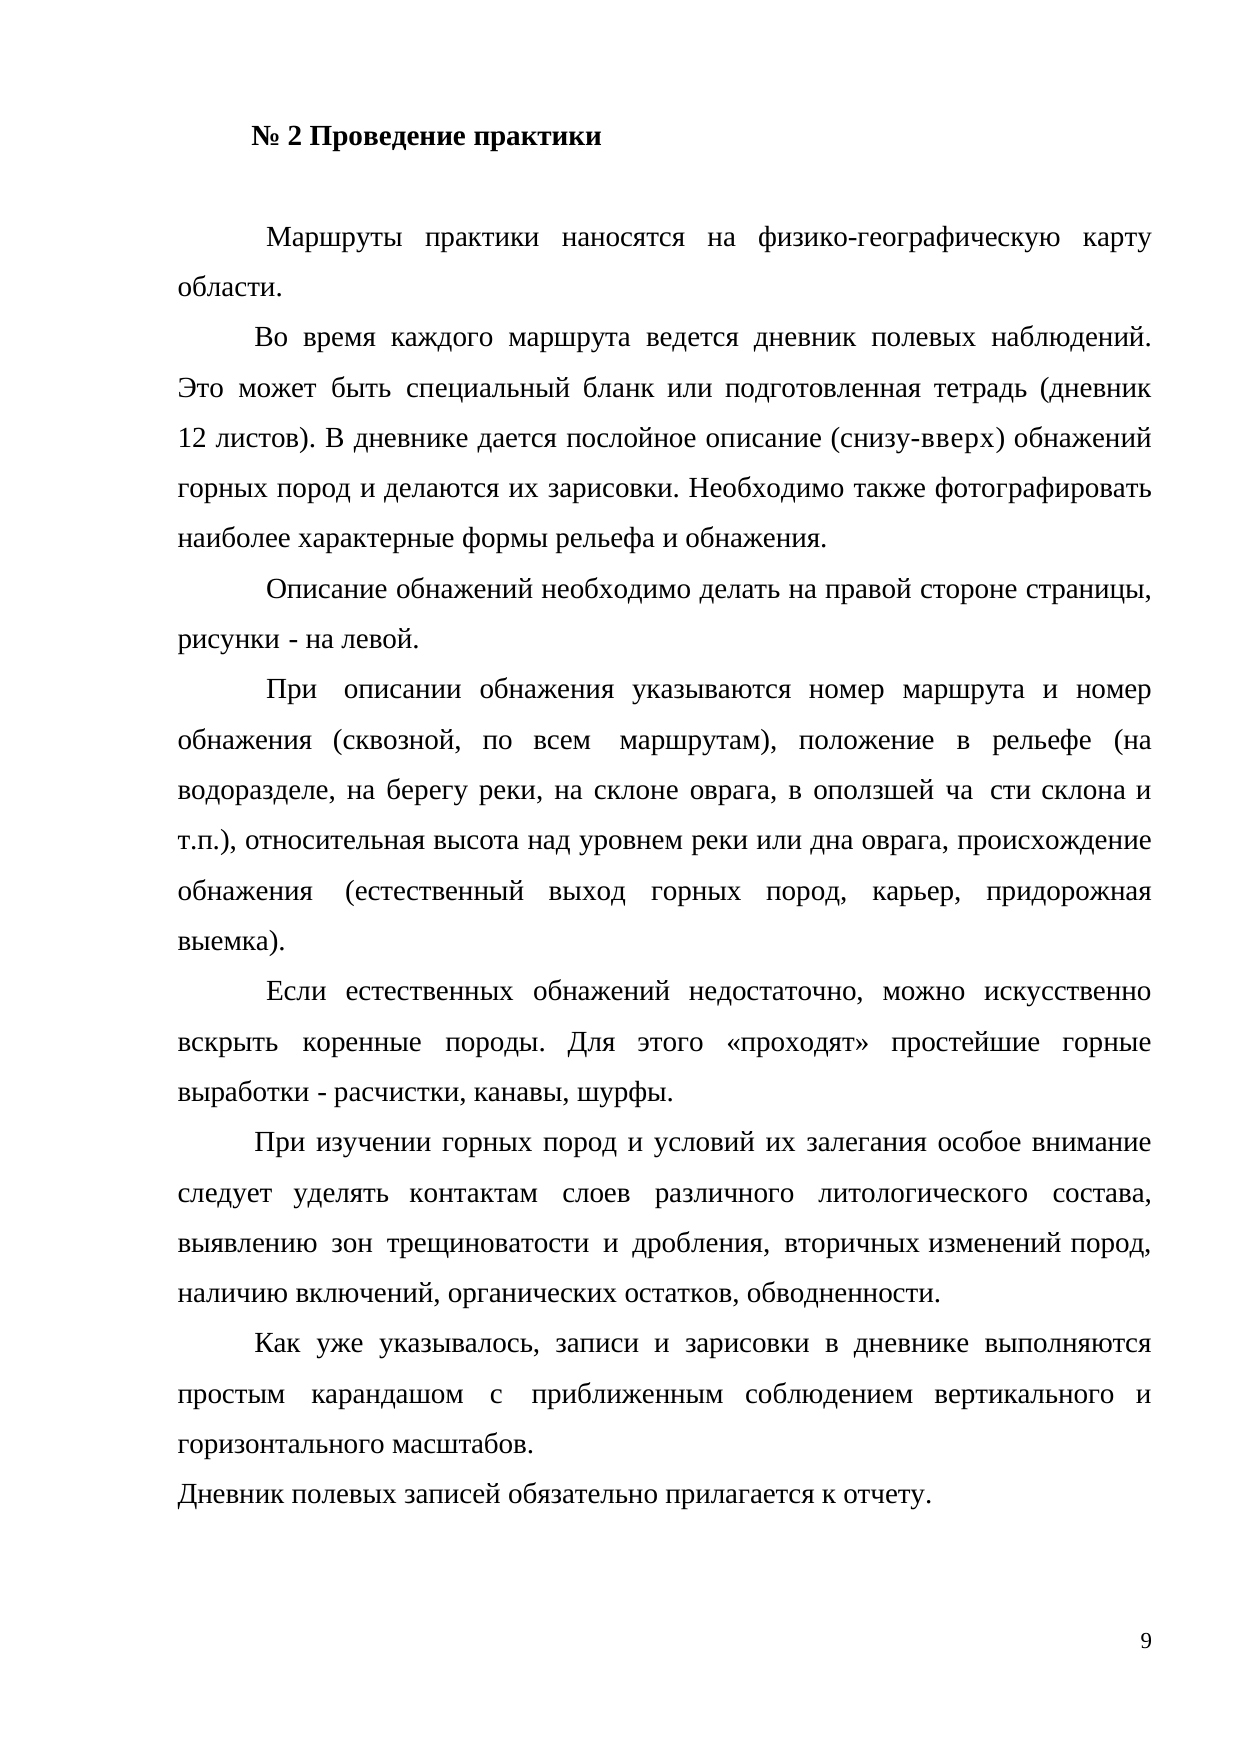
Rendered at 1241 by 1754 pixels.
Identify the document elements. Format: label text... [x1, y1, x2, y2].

text Как уже указывалось, записи и зарисовки в дневнике выполняются простым карандашом с приближенным соблюдением вертикального и горизонтального масштабов. [177, 1326, 1152, 1460]
text При описании обнажения указываются номер маршрута и номер обнажения (сквозной, по всем маршрутам), положение в рельефе (на водоразделе, на берегу реки, на склоне оврага, в оползшей ча сти склона и т.п.), относительная высота над уровнем реки или дна оврага, происхождение обнажения (естественный выход горных пород, карьер, придорожная выемка). [177, 672, 1152, 957]
text Во время каждого маршрута ведется дневник полевых наблюдений. Это может быть специальный бланк или подготовленная тетрадь (дневник 12 листов). В дневнике дается послойное описание (снизу-вверх) обнажений горных пород и делаются их зарисовки. Необходимо также фотографировать наиболее характерные формы рельефа и обнажения. [177, 319, 1152, 554]
text Описание обнажений необходимо делать на правой стороне страницы, рисунки - на левой. [177, 571, 1152, 655]
text Дневник полевых записей обязательно прилагается к отчету. [177, 1477, 1152, 1510]
text Если естественных обнажений недостаточно, можно искусственно вскрыть коренные породы. Для этого «проходят» простейшие горные выработки - расчистки, канавы, шурфы. [177, 973, 1152, 1108]
text Маршруты практики наносятся на физико-географическую карту области. [177, 219, 1152, 303]
text При изучении горных пород и условий их залегания особое внимание следует уделять контактам слоев различного литологического состава, выявлению зон трещиноватости и дробления, вторичных изменений пород, наличию включений, органических остатков, обводненности. [177, 1124, 1152, 1309]
text № 2 Проведение практики [177, 118, 1152, 152]
